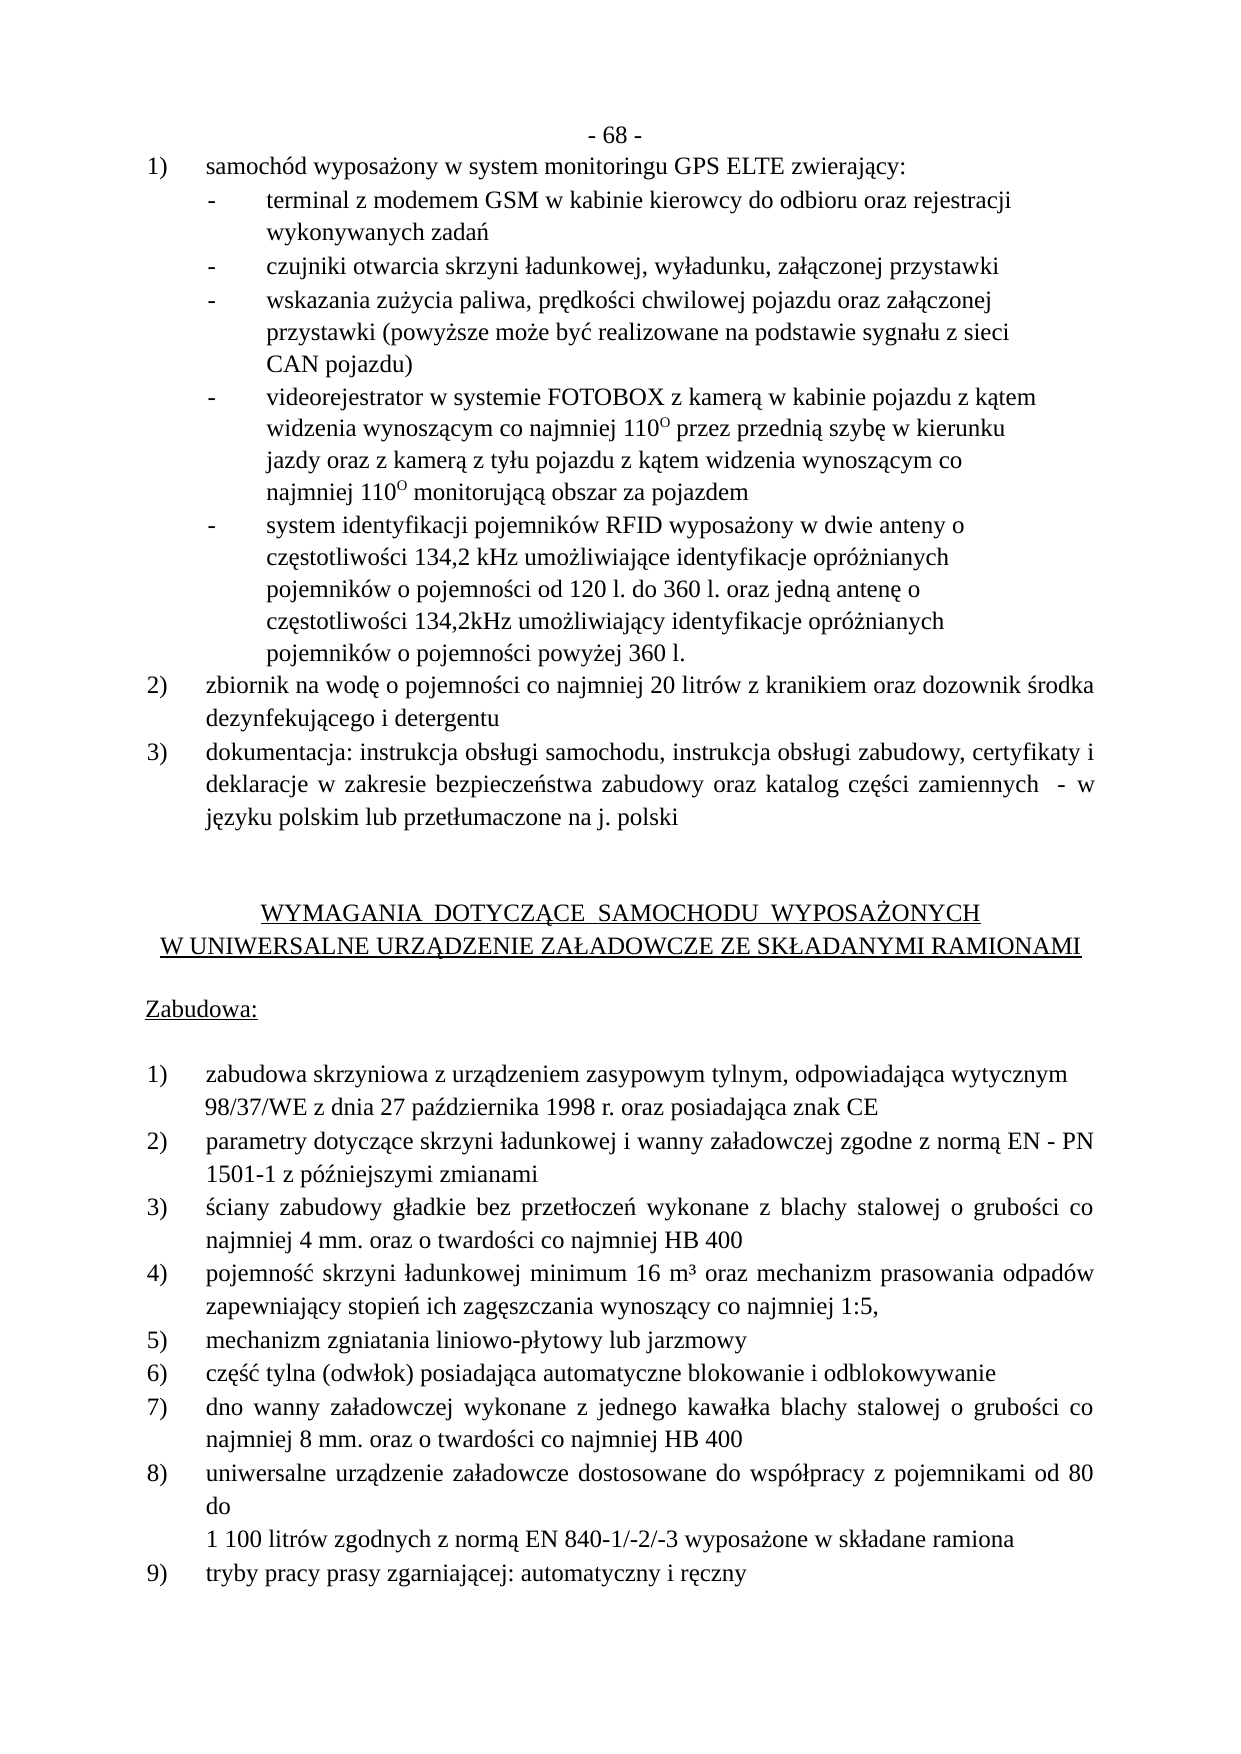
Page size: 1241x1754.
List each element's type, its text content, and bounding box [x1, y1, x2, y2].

text 1 100 litrów zgodnych z normą EN 840-1/-2/-3 wyposażone w składane ramiona [206, 1524, 1095, 1553]
list uniwersalne urządzenie załadowcze dostosowane do współpracy z pojemnikami od 80 do [147, 1458, 1095, 1519]
list wskazania zużycia paliwa, prędkości chwilowej pojazdu oraz załączonej przystawki (powyższe może być realizowane na podstawie sygnału z sieci CAN pojazdu) [207, 285, 1055, 377]
list system identyfikacji pojemników RFID wyposażony w dwie anteny o częstotliwości 134,2 kHz umożliwiające identyfikacje opróżnianych pojemników o pojemności od 120 l. do 360 l. oraz jedną antenę o częstotliwości 134,2kHz umożliwiający identyfikacje opróżnianych pojemników o pojemności powyżej 360 l. [207, 510, 1055, 666]
list zbiornik na wodę o pojemności co najmniej 20 litrów z kranikiem oraz dozownik środka dezynfekującego i detergentu [147, 671, 1095, 732]
text Zabudowa: [145, 994, 1112, 1022]
list dokumentacja: instrukcja obsługi samochodu, instrukcja obsługi zabudowy, certyfikaty i deklaracje w zakresie bezpieczeństwa zabudowy oraz katalog części zamiennych - w języku polskim lub przetłumaczone na j. polski [147, 737, 1095, 830]
list mechanizm zgniatania liniowo-płytowy lub jarzmowy [147, 1325, 1095, 1353]
list parametry dotyczące skrzyni ładunkowej i wanny załadowczej zgodne z normą EN - PN 1501-1 z późniejszymi zmianami [147, 1126, 1095, 1187]
list tryby pracy prasy zgarniającej: automatyczny i ręczny [147, 1558, 1095, 1587]
list część tylna (odwłok) posiadająca automatyczne blokowanie i odblokowywanie [147, 1358, 1095, 1387]
list zabudowa skrzyniowa z urządzeniem zasypowym tylnym, odpowiadająca wytycznym [147, 1059, 1095, 1087]
list samochód wyposażony w system monitoringu GPS ELTE zwierający: [147, 151, 1095, 180]
list videorejestrator w systemie FOTOBOX z kamerą w kabinie pojazdu z kątem widzenia wynoszącym co najmniej 110O przez przednią szybę w kierunku jazdy oraz z kamerą z tyłu pojazdu z kątem widzenia wynoszącym co najmniej 110O monitorującą obszar za pojazdem [207, 382, 1055, 506]
text WYMAGANIA DOTYCZĄCE SAMOCHODU WYPOSAŻONYCH [146, 898, 1096, 927]
list pojemność skrzyni ładunkowej minimum 16 m³ oraz mechanizm prasowania odpadów zapewniający stopień ich zagęszczania wynoszący co najmniej 1:5, [147, 1258, 1095, 1320]
text 98/37/WE z dnia 27 października 1998 r. oraz posiadająca znak CE [204, 1092, 1095, 1121]
text W UNIWERSALNE URZĄDZENIE ZAŁADOWCZE ZE SKŁADANYMI RAMIONAMI [160, 931, 1112, 960]
list ściany zabudowy gładkie bez przetłoczeń wykonane z blachy stalowej o grubości co najmniej 4 mm. oraz o twardości co najmniej HB 400 [147, 1192, 1095, 1253]
list czujniki otwarcia skrzyni ładunkowej, wyładunku, załączonej przystawki [207, 251, 1055, 280]
list terminal z modemem GSM w kabinie kierowcy do odbioru oraz rejestracji wykonywanych zadań [207, 185, 1055, 246]
list dno wanny załadowczej wykonane z jednego kawałka blachy stalowej o grubości co najmniej 8 mm. oraz o twardości co najmniej HB 400 [147, 1392, 1095, 1453]
